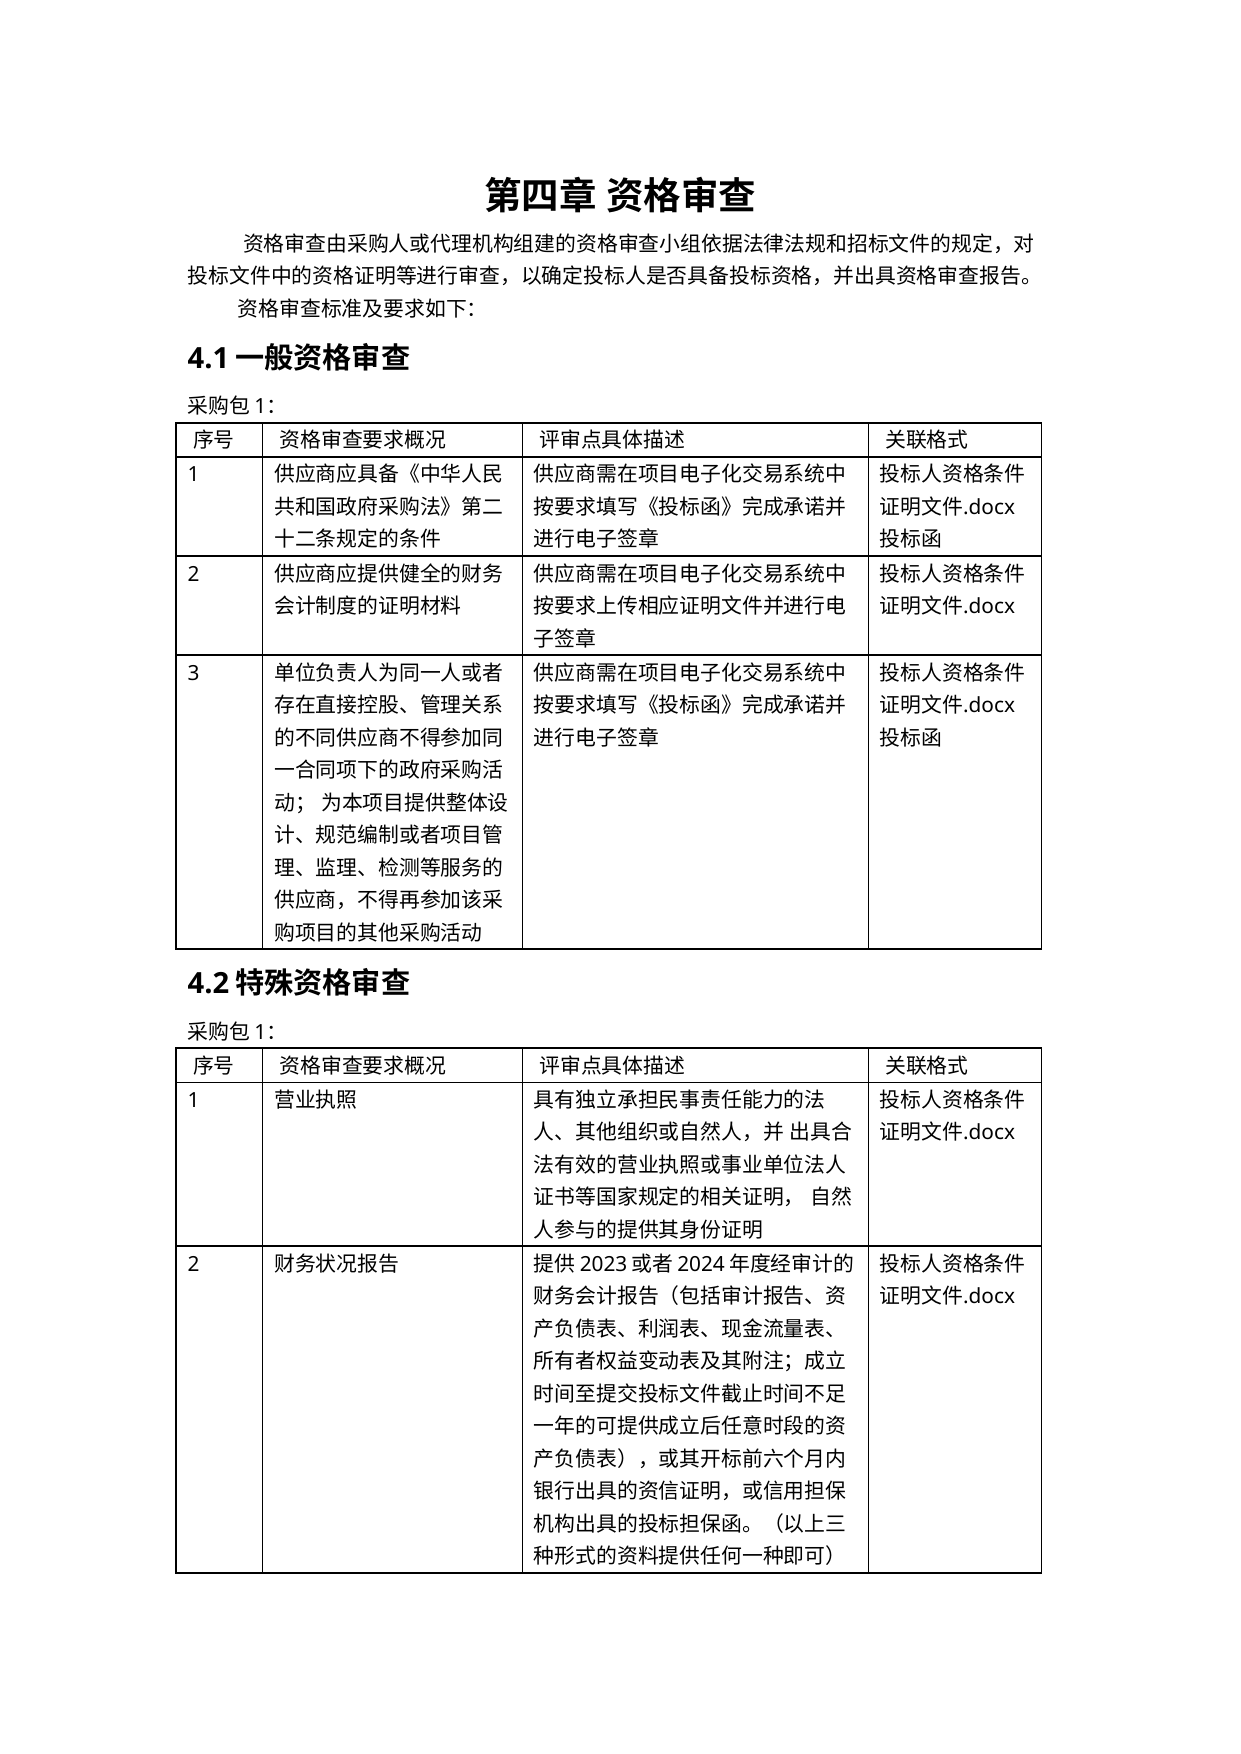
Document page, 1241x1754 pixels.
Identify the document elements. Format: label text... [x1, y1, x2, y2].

table_cell 供应商应具备《中华人民共和国政府采购法》第二十二条规定的条件 [263, 458, 522, 555]
table_cell 财务状况报告 [263, 1247, 522, 1572]
table_cell 投标人资格条件证明文件.docx 投标函 [869, 458, 1041, 555]
table_cell 具有独立承担民事责任能力的法人、其他组织或自然人，并 出具合法有效的营业执照或事业单位法人证书等国家规定的相关证明， 自然人参与的提供其身份证明 [523, 1083, 868, 1245]
table_header 序号 [177, 1049, 262, 1081]
table_cell 营业执照 [263, 1083, 522, 1245]
table_cell 投标人资格条件证明文件.docx 投标函 [869, 656, 1041, 948]
text 4.1一般资格审查 [187, 324, 1053, 389]
text 资格审查由采购人或代理机构组建的资格审查小组依据法律法规和招标文件的规定，对投标文件中的资格证明等进行审查，以确定投标人是否具备投标资格，并出具资格审查报告。 [187, 227, 1053, 292]
table_cell 供应商需在项目电子化交易系统中按要求填写《投标函》完成承诺并进行电子签章 [523, 656, 868, 948]
table_header 关联格式 [869, 1049, 1041, 1081]
table_cell 3 [177, 656, 262, 948]
table_header 评审点具体描述 [523, 424, 868, 456]
table_cell 投标人资格条件证明文件.docx [869, 1247, 1041, 1572]
table_cell 投标人资格条件证明文件.docx [869, 557, 1041, 654]
table_cell 投标人资格条件证明文件.docx [869, 1083, 1041, 1245]
table_cell 2 [177, 1247, 262, 1572]
table_header 关联格式 [869, 424, 1041, 456]
table_cell 供应商需在项目电子化交易系统中按要求填写《投标函》完成承诺并进行电子签章 [523, 458, 868, 555]
table_cell 单位负责人为同一人或者存在直接控股、管理关系的不同供应商不得参加同一合同项下的政府采购活动； 为本项目提供整体设计、规范编制或者项目管理、监理、检测等服务的供应商，不得再参加该采购项目的其他采购活动 [263, 656, 522, 948]
text 4.2特殊资格审查 [187, 950, 1053, 1015]
table_cell 1 [177, 458, 262, 555]
table_cell 1 [177, 1083, 262, 1245]
table_cell 供应商应提供健全的财务会计制度的证明材料 [263, 557, 522, 654]
text 采购包1： [187, 1015, 1053, 1047]
text 采购包1： [187, 389, 1053, 422]
table_cell 提供2023或者2024年度经审计的财务会计报告（包括审计报告、资产负债表、利润表、现金流量表、所有者权益变动表及其附注；成立时间至提交投标文件截止时间不足一年的可提供成立后任意时段的资产负债表），或其开标前六个月内银行出具的资信证明，或信用担保机构出具的投标担保函。（以上三种形式的资料提供任何一种即可） [523, 1247, 868, 1572]
table_header 资格审查要求概况 [263, 424, 522, 456]
table_header 资格审查要求概况 [263, 1049, 522, 1081]
table_cell 供应商需在项目电子化交易系统中按要求上传相应证明文件并进行电子签章 [523, 557, 868, 654]
text 资格审查标准及要求如下： [187, 292, 1053, 324]
table_cell 2 [177, 557, 262, 654]
table_header 评审点具体描述 [523, 1049, 868, 1081]
table_header 序号 [177, 424, 262, 456]
text 第四章 资格审查 [187, 162, 1053, 227]
